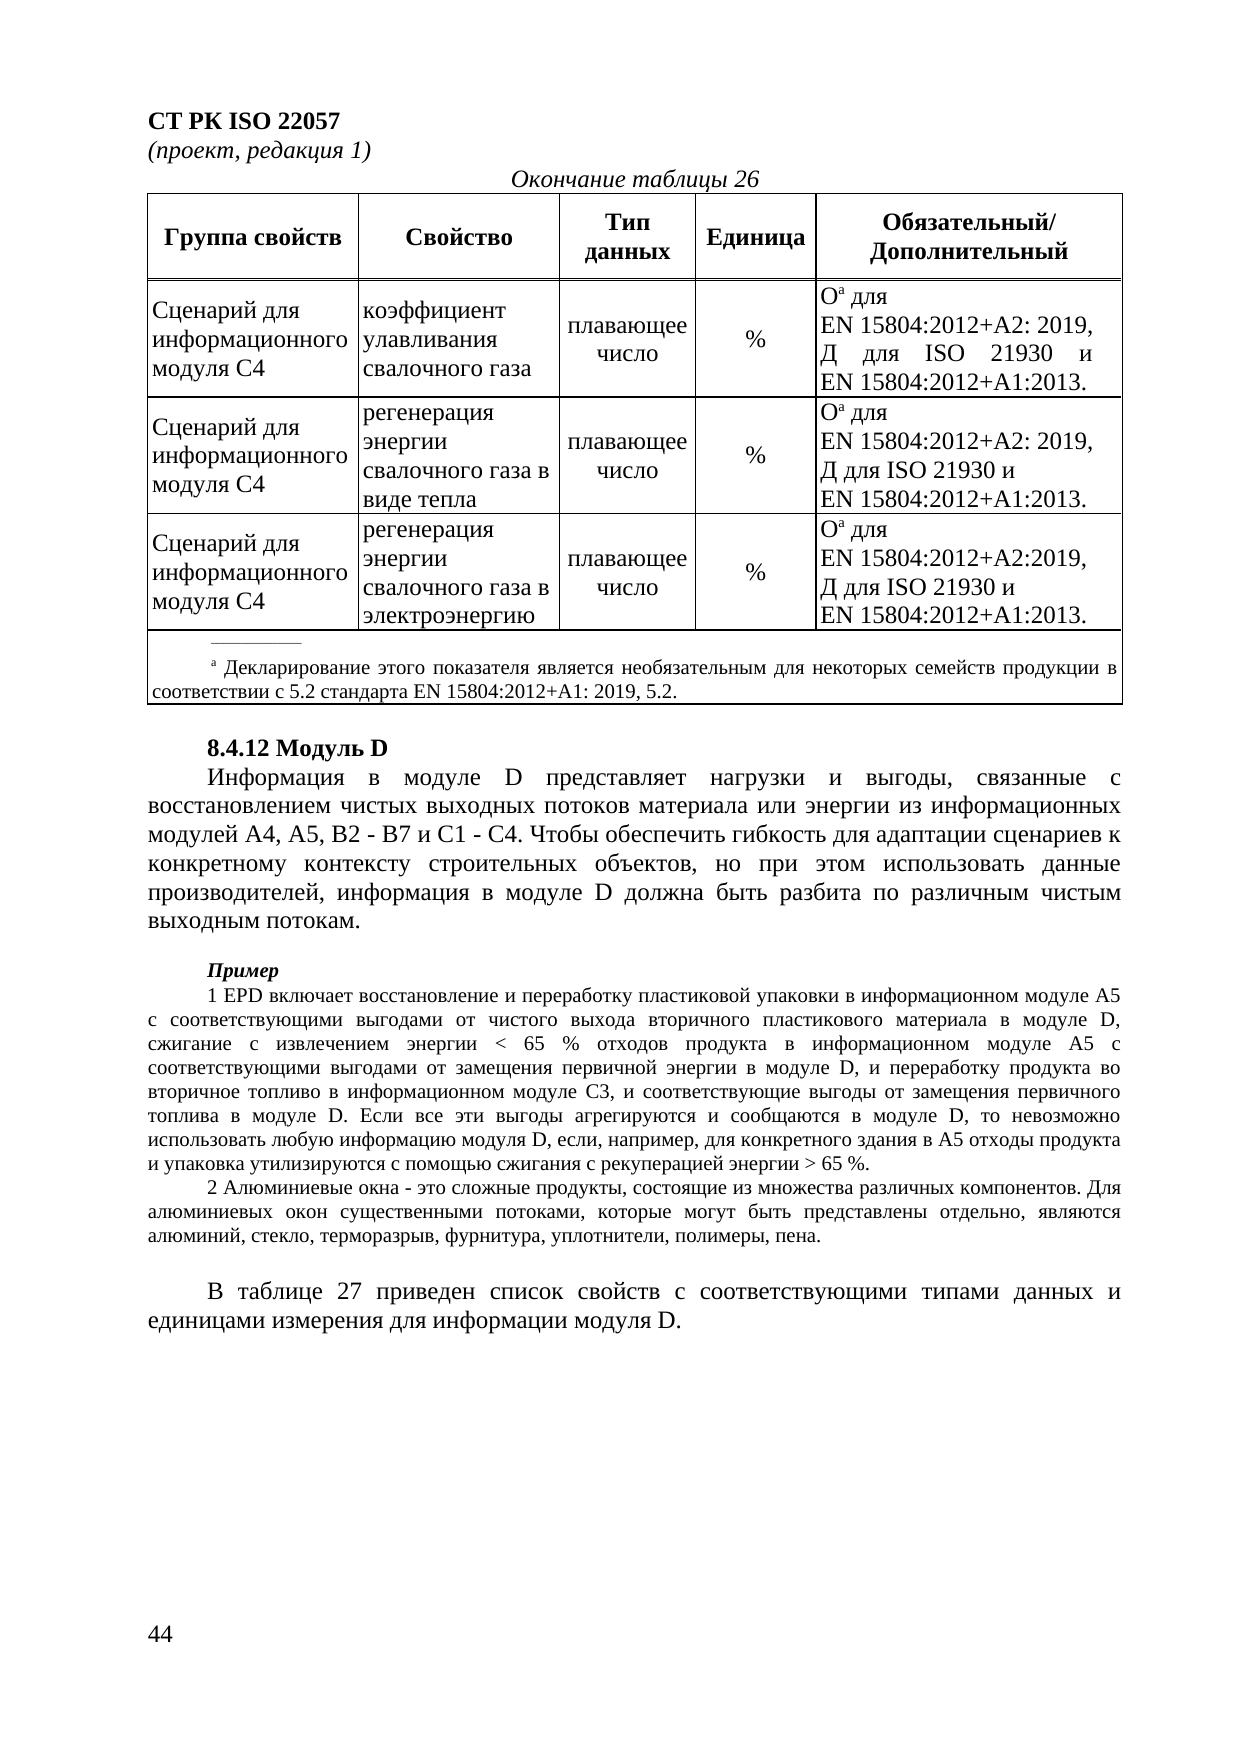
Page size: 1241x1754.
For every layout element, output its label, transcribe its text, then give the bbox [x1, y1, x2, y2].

text 2 Алюминиевые окна - это сложные продукты, состоящие из множества различных компонентов. Для алюминиевых окон существенными потоками, которые могут быть представлены отдельно, являются алюминий, стекло, терморазрыв, фурнитура, уплотнители, полимеры, пена. [148, 1175, 1122, 1247]
text Пример [148, 958, 1122, 982]
table_cell Оа для EN 15804:2012+A2:2019, Д для ISO 21930 и EN 15804:2012+A1:2013. [817, 513, 1122, 629]
table_cell плавающее число [560, 514, 695, 629]
table_cell коэффициент улавливания свалочного газа [359, 281, 559, 396]
text 8.4.12 Модуль D [148, 733, 1122, 762]
table_cell % [696, 514, 815, 629]
table_cell _______________ a Декларирование этого показателя является необязательным для некоторых семейств продукции в соответствии с 5.2 стандарта EN 15804:2012+A1: 2019, 5.2. [148, 629, 1122, 703]
table_header Тип данных [560, 194, 695, 278]
table_header Обязательный/ Дополнительный [817, 194, 1122, 278]
table_cell Сценарий для информационного модуля C4 [148, 514, 358, 629]
table_cell плавающее число [560, 398, 695, 512]
table_cell регенерация энергии свалочного газа в электроэнергию [359, 514, 559, 629]
text Окончание таблицы 26 [148, 164, 1122, 193]
table_header Единица [696, 194, 815, 278]
table_header Свойство [359, 194, 559, 278]
text Информация в модуле D представляет нагрузки и выгоды, связанные с восстановлением чистых выходных потоков материала или энергии из информационных модулей A4, A5, B2 - B7 и C1 - C4. Чтобы обеспечить гибкость для адаптации сценариев к конкретному контексту строительных объектов, но при этом использовать данные производителей, информация в модуле D должна быть разбита по различным чистым выходным потокам. [148, 762, 1122, 934]
table_cell регенерация энергии свалочного газа в виде тепла [359, 398, 559, 512]
table_cell % [696, 281, 815, 396]
text 1 EPD включает восстановление и переработку пластиковой упаковки в информационном модуле A5 с соответствующими выгодами от чистого выхода вторичного пластикового материала в модуле D, сжигание с извлечением энергии < 65 % отходов продукта в информационном модуле A5 с соответствующими выгодами от замещения первичной энергии в модуле D, и переработку продукта во вторичное топливо в информационном модуле C3, и соответствующие выгоды от замещения первичного топлива в модуле D. Если все эти выгоды агрегируются и сообщаются в модуле D, то невозможно использовать любую информацию модуля D, если, например, для конкретного здания в A5 отходы продукта и упаковка утилизируются с помощью сжигания с рекуперацией энергии > 65 %. [148, 982, 1122, 1175]
table_cell % [696, 398, 815, 512]
table_cell плавающее число [560, 281, 695, 396]
table_cell Оа для EN 15804:2012+A2: 2019, Д для ISO 21930 и EN 15804:2012+A1:2013. [817, 396, 1122, 512]
table_cell Оа для EN 15804:2012+A2: 2019, Д для ISO 21930 и EN 15804:2012+A1:2013. [817, 278, 1122, 396]
table_cell Сценарий для информационного модуля C4 [148, 281, 358, 396]
table_cell Сценарий для информационного модуля C4 [148, 398, 358, 512]
text В таблице 27 приведен список свойств с соответствующими типами данных и единицами измерения для информации модуля D. [148, 1276, 1122, 1333]
table_header Группа свойств [148, 194, 358, 278]
